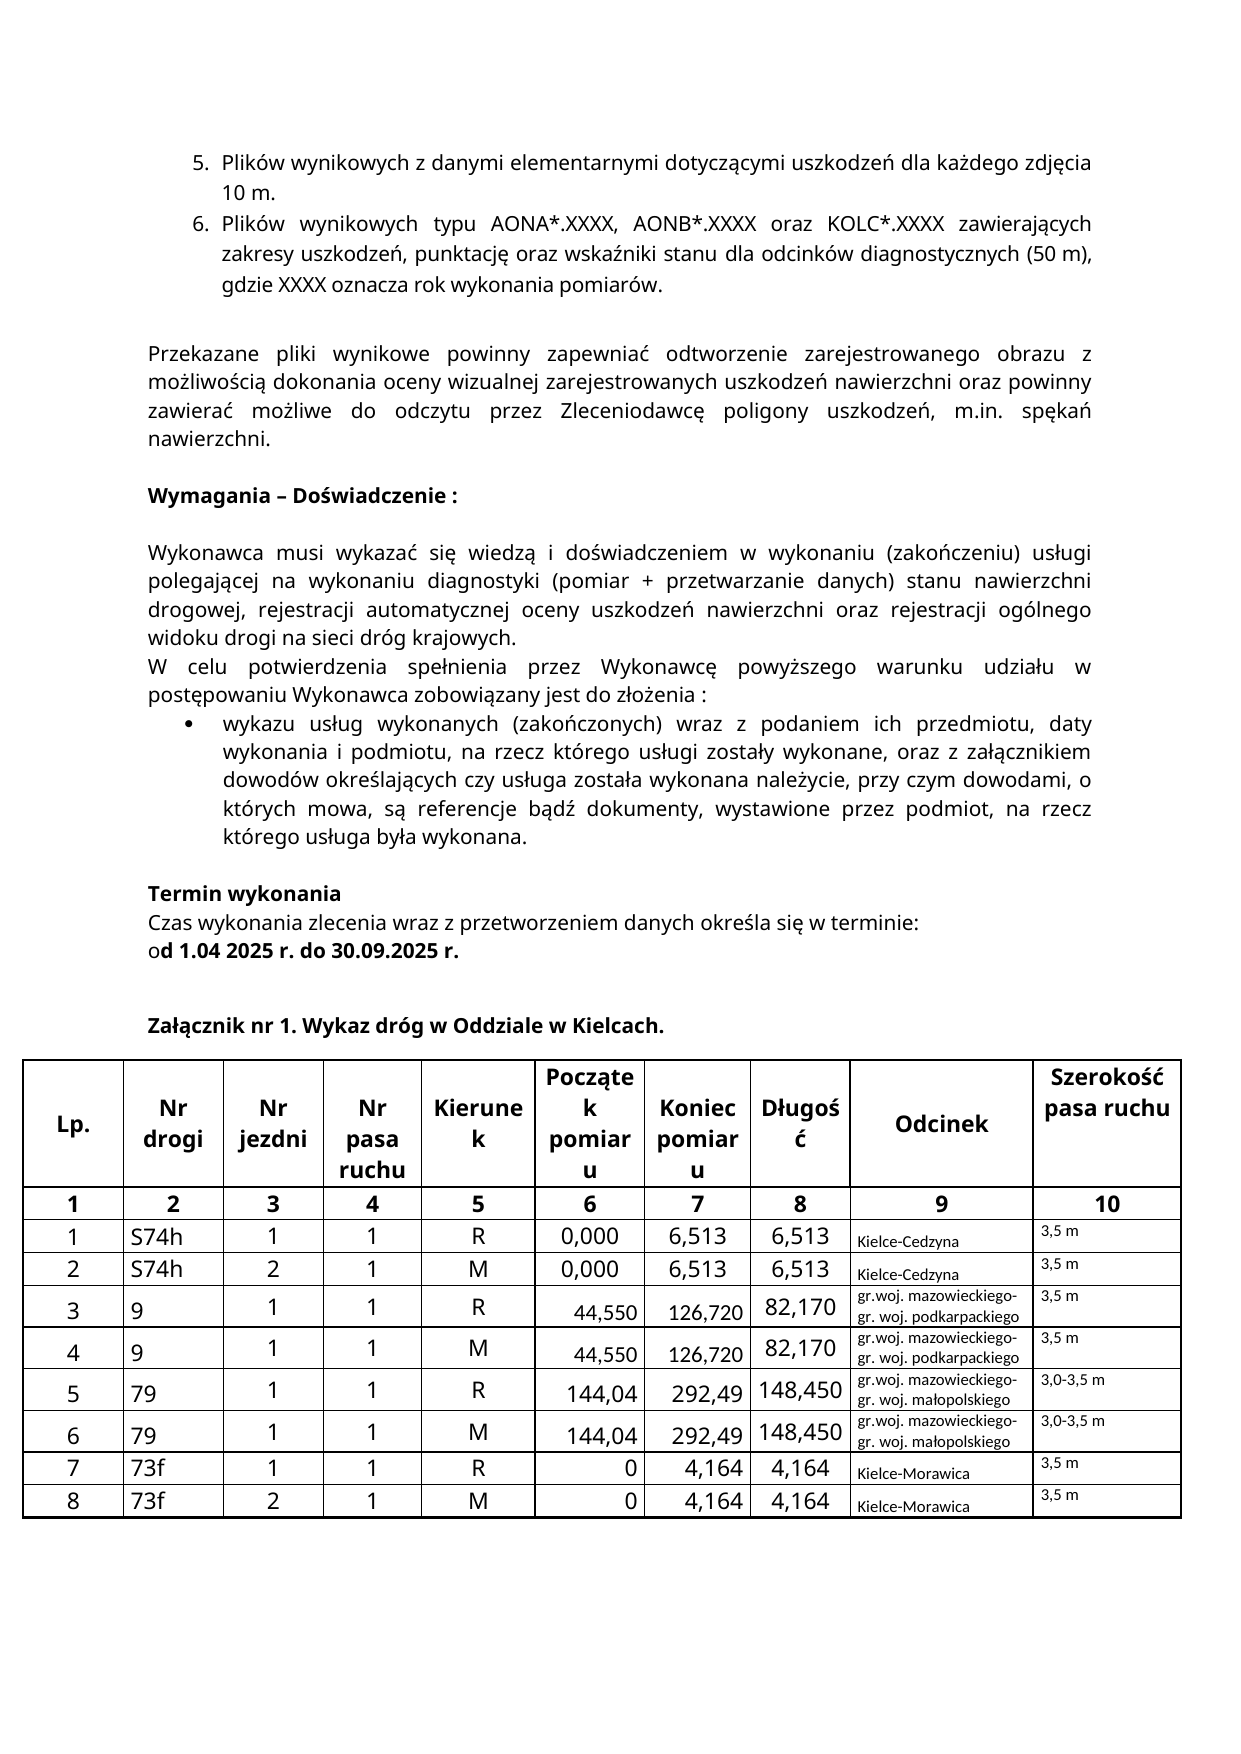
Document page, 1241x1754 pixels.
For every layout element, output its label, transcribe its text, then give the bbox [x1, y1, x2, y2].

text Załącznik nr 1. Wykaz dróg w Oddziale w Kielcach. [148, 1011, 1093, 1040]
table_cell S74h [124, 1220, 223, 1252]
table_cell 82,170 [751, 1328, 850, 1368]
table_cell 2 [24, 1253, 123, 1285]
table_cell gr.woj. mazowieckiego- gr. woj. małopolskiego [851, 1369, 1032, 1410]
table_cell M [422, 1485, 534, 1516]
table_cell 4,164 [645, 1485, 750, 1516]
table_cell S74h [124, 1253, 223, 1285]
table_cell 144,04 [536, 1369, 644, 1410]
table_cell M [422, 1328, 534, 1368]
text 5. Plików wynikowych z danymi elementarnymi dotyczącymi uszkodzeń dla każdego zdjęcia 10 m. [192, 148, 1093, 207]
table_cell 126,720 [645, 1328, 750, 1368]
table_cell 1 [324, 1411, 421, 1451]
table_cell 1 [24, 1220, 123, 1252]
text W celu potwierdzenia spełnienia przez Wykonawcę powyższego warunku udziału w postępowaniu Wykonawca zobowiązany jest do złożenia : [148, 652, 1093, 709]
table_cell 3,0-3,5 m [1034, 1411, 1180, 1451]
table_cell 3,5 m [1034, 1453, 1180, 1484]
table_cell 2 [124, 1188, 223, 1219]
table_header Szerokość pasa ruchu [1034, 1061, 1180, 1186]
table_header Nr drogi [124, 1061, 223, 1186]
table_header Nr pasa ruchu [324, 1061, 421, 1186]
table_cell 79 [124, 1369, 223, 1410]
table_cell 7 [24, 1453, 123, 1484]
table_cell 1 [224, 1369, 323, 1410]
table_cell 2 [224, 1485, 323, 1516]
table_cell 2 [224, 1253, 323, 1285]
table_header Koniec pomiaru [645, 1061, 750, 1186]
table_cell 1 [224, 1220, 323, 1252]
table_cell 3 [24, 1286, 123, 1326]
table_cell 3,5 m [1034, 1485, 1180, 1516]
table_cell 6 [536, 1188, 644, 1219]
table_cell R [422, 1286, 534, 1326]
table_cell 79 [124, 1411, 223, 1451]
table_cell 3,5 m [1034, 1328, 1180, 1368]
table_cell 292,49 [645, 1369, 750, 1410]
table_cell 0 [536, 1485, 644, 1516]
table_cell 0,000 [536, 1220, 644, 1252]
table_cell 0 [536, 1453, 644, 1484]
table_cell 10 [1034, 1188, 1180, 1219]
table_cell 5 [24, 1369, 123, 1410]
table_cell 9 [124, 1328, 223, 1368]
text Czas wykonania zlecenia wraz z przetworzeniem danych określa się w terminie: [148, 908, 1093, 936]
table_cell 1 [324, 1369, 421, 1410]
table_cell 144,04 [536, 1411, 644, 1451]
table_cell 73f [124, 1485, 223, 1516]
table_cell 6,513 [645, 1220, 750, 1252]
table_cell 3,5 m [1034, 1220, 1180, 1252]
table_cell 8 [24, 1485, 123, 1516]
table_cell 3,5 m [1034, 1286, 1180, 1326]
table_cell gr.woj. mazowieckiego- gr. woj. podkarpackiego [851, 1328, 1032, 1368]
table_header Lp. [24, 1061, 123, 1186]
table_header Kierunek [422, 1061, 534, 1186]
table_cell 1 [324, 1453, 421, 1484]
table_cell 9 [124, 1286, 223, 1326]
text 6. Plików wynikowych typu AONA*.XXXX, AONB*.XXXX oraz KOLC*.XXXX zawierających zakresy uszkodzeń, punktację oraz wskaźniki stanu dla odcinków diagnostycznych (50 m), gdzie XXXX oznacza rok wykonania pomiarów. [192, 209, 1093, 298]
table_header Nr jezdni [224, 1061, 323, 1186]
table_cell 73f [124, 1453, 223, 1484]
table_cell 6,513 [751, 1220, 850, 1252]
table_cell 1 [224, 1286, 323, 1326]
table_cell 4,164 [751, 1485, 850, 1516]
table_cell 3 [224, 1188, 323, 1219]
table_cell R [422, 1453, 534, 1484]
table_cell 6,513 [751, 1253, 850, 1285]
table_cell 5 [422, 1188, 534, 1219]
table_cell 1 [224, 1328, 323, 1368]
text Przekazane pliki wynikowe powinny zapewniać odtworzenie zarejestrowanego obrazu z możliwością dokonania oceny wizualnej zarejestrowanych uszkodzeń nawierzchni oraz powinny zawierać możliwe do odczytu przez Zleceniodawcę poligony uszkodzeń, m.in. spękań nawierzchni. [148, 339, 1093, 453]
table_cell 44,550 [536, 1328, 644, 1368]
table_cell 8 [751, 1188, 850, 1219]
table_cell 292,49 [645, 1411, 750, 1451]
list wykazu usług wykonanych (zakończonych) wraz z podaniem ich przedmiotu, daty wykonania i podmiotu, na rzecz którego usługi zostały wykonane, oraz z załącznikiem dowodów określających czy usługa została wykonana należycie, przy czym dowodami, o których mowa, są referencje bądź dokumenty, wystawione przez podmiot, na rzecz którego usługa była wykonana. [185, 709, 1093, 851]
table_header Odcinek [851, 1061, 1032, 1186]
table_cell 4 [24, 1328, 123, 1368]
table_cell 4 [324, 1188, 421, 1219]
table_cell 4,164 [751, 1453, 850, 1484]
table_cell 4,164 [645, 1453, 750, 1484]
table_cell gr.woj. mazowieckiego- gr. woj. małopolskiego [851, 1411, 1032, 1451]
table_cell 0,000 [536, 1253, 644, 1285]
table_cell 1 [324, 1485, 421, 1516]
table_cell 6 [24, 1411, 123, 1451]
text Wykonawca musi wykazać się wiedzą i doświadczeniem w wykonaniu (zakończeniu) usługi polegającej na wykonaniu diagnostyki (pomiar + przetwarzanie danych) stanu nawierzchni drogowej, rejestracji automatycznej oceny uszkodzeń nawierzchni oraz rejestracji ogólnego widoku drogi na sieci dróg krajowych. [148, 538, 1093, 652]
table_cell 1 [24, 1188, 123, 1219]
text Termin wykonania [148, 879, 1093, 908]
table_header Początek pomiaru [536, 1061, 644, 1186]
table_cell 82,170 [751, 1286, 850, 1326]
table_cell 9 [851, 1188, 1032, 1219]
text Wymagania – Doświadczenie : [148, 481, 1093, 509]
table_cell Kielce-Morawica [851, 1485, 1032, 1516]
table_header Długość [751, 1061, 849, 1186]
table_cell R [422, 1369, 534, 1410]
table_cell 1 [224, 1411, 323, 1451]
table_cell 3,0-3,5 m [1034, 1369, 1180, 1410]
table_cell 1 [324, 1328, 421, 1368]
table_cell gr.woj. mazowieckiego- gr. woj. podkarpackiego [851, 1286, 1032, 1326]
table_cell 126,720 [645, 1286, 750, 1326]
table_cell 1 [324, 1253, 421, 1285]
table_cell 1 [224, 1453, 323, 1484]
table_cell Kielce-Morawica [851, 1453, 1032, 1484]
table_cell 7 [645, 1188, 750, 1219]
table_cell M [422, 1253, 534, 1285]
table_cell 6,513 [645, 1253, 750, 1285]
table_cell Kielce-Cedzyna [851, 1220, 1032, 1252]
table_cell Kielce-Cedzyna [851, 1253, 1032, 1285]
table_cell M [422, 1411, 534, 1451]
text od 1.04 2025 r. do 30.09.2025 r. [148, 936, 1093, 964]
table_cell 1 [324, 1220, 421, 1252]
table_cell 148,450 [751, 1369, 850, 1410]
table_cell 44,550 [536, 1286, 644, 1326]
table_cell 1 [324, 1286, 421, 1326]
table_cell 148,450 [751, 1411, 850, 1451]
table_cell R [422, 1220, 534, 1252]
table_cell 3,5 m [1034, 1253, 1180, 1285]
